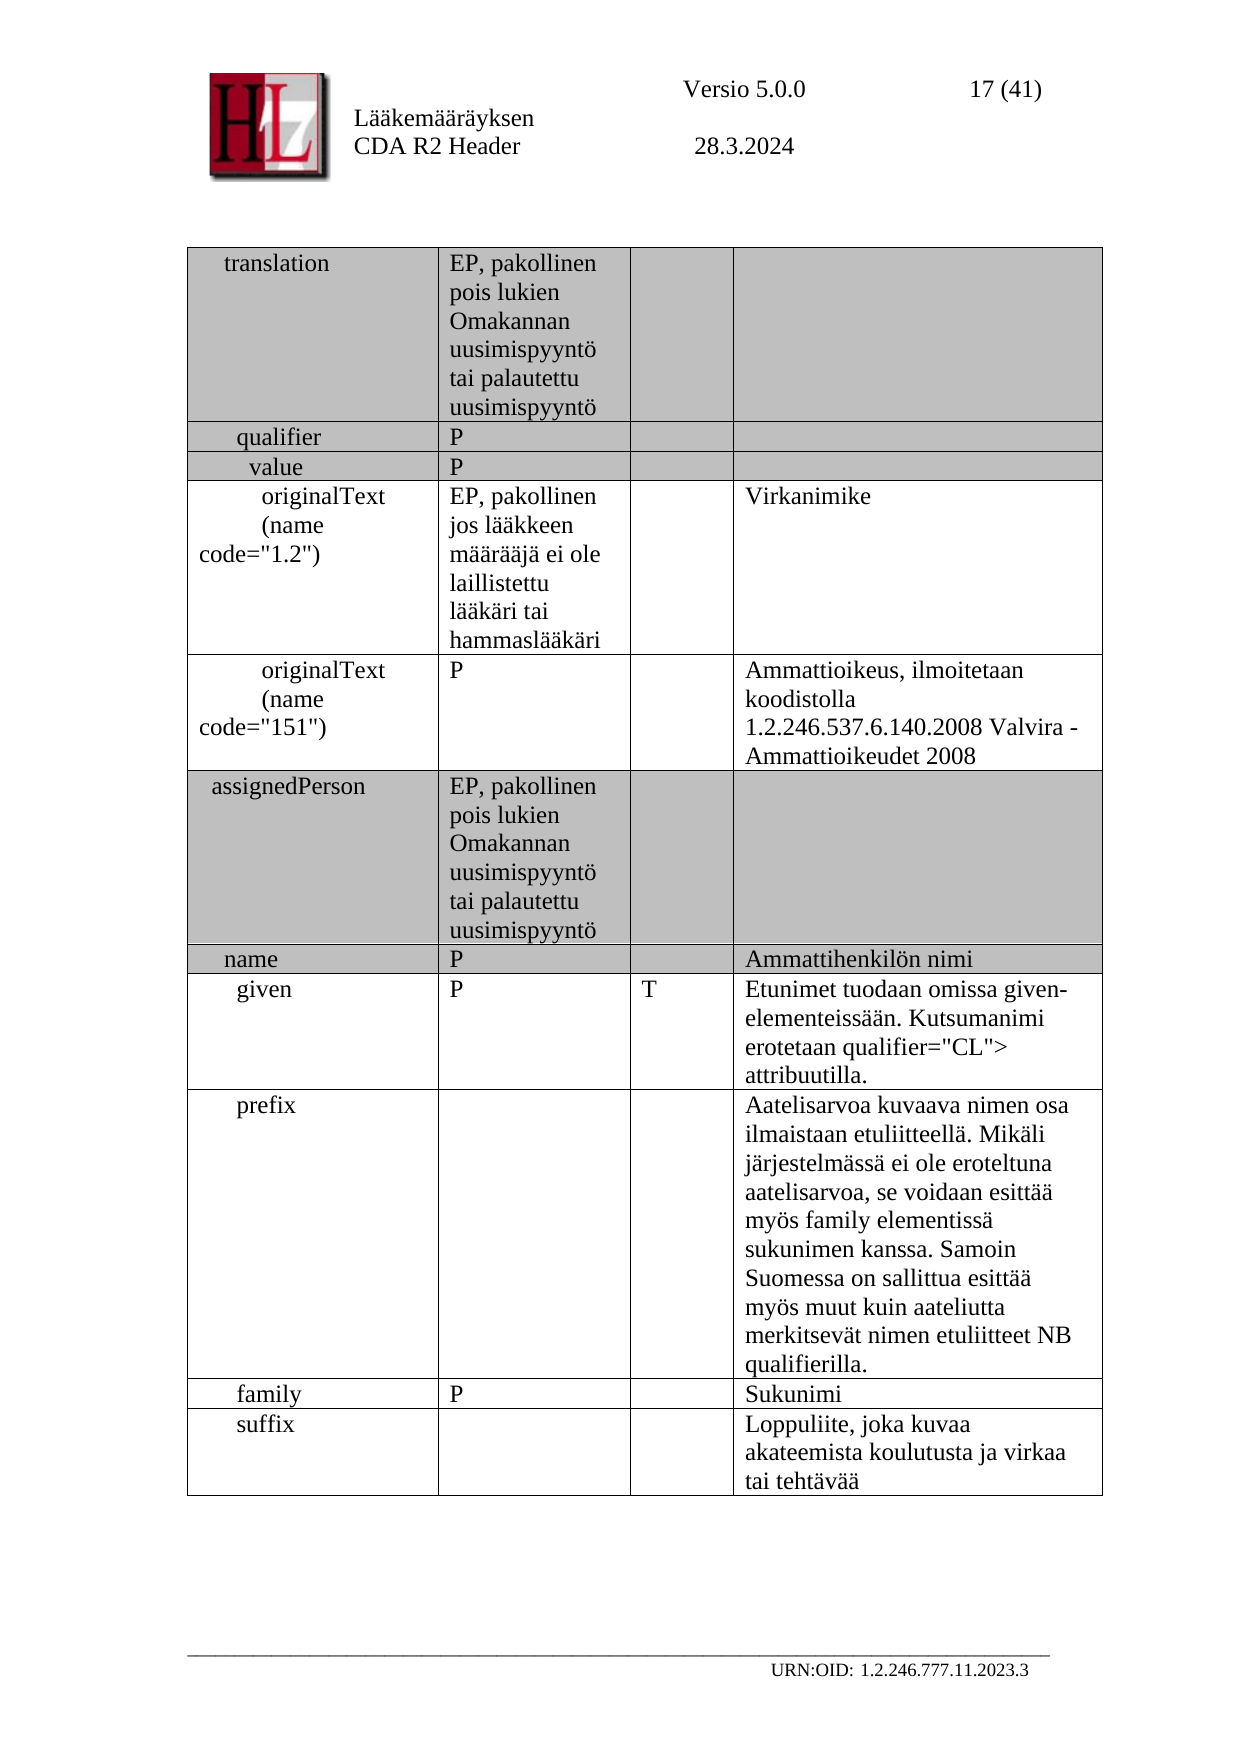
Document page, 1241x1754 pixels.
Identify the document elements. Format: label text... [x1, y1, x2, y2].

table_cell [734, 452, 1102, 480]
table_cell value [188, 452, 438, 480]
table_cell originalText (name code="1.2") [188, 481, 438, 654]
table_cell translation [188, 248, 438, 421]
table_cell assignedPerson [188, 771, 438, 943]
table_cell [631, 452, 733, 480]
table_cell [631, 481, 733, 654]
table_cell [631, 1090, 733, 1378]
table_cell [439, 1409, 630, 1495]
table_cell qualifier [188, 422, 438, 451]
table_cell [631, 1379, 733, 1408]
table_cell prefix [188, 1090, 438, 1378]
table_cell originalText (name code="151") [188, 655, 438, 770]
picture [209, 73, 332, 182]
table_cell given [188, 974, 438, 1089]
table_cell suffix [188, 1409, 438, 1495]
table_cell [631, 655, 733, 770]
table_cell P [439, 945, 630, 973]
table_cell Loppuliite, joka kuvaa akateemista koulutusta ja virkaa tai tehtävää [734, 1409, 1102, 1495]
table_cell P [439, 974, 630, 1089]
table_cell [631, 422, 733, 451]
table_cell Ammattihenkilön nimi [734, 945, 1102, 973]
table_cell [734, 248, 1102, 421]
table_cell Virkanimike [734, 481, 1102, 654]
table_cell EP, pakollinen pois lukien Omakannan uusimispyyntö tai palautettu uusimispyyntö [439, 248, 630, 421]
table_cell [631, 771, 733, 943]
table_cell [631, 248, 733, 421]
table_cell EP, pakollinen jos lääkkeen määrääjä ei ole laillistettu lääkäri tai hammaslääkäri [439, 481, 630, 654]
table_cell [631, 1409, 733, 1495]
table_cell [631, 945, 733, 973]
table_cell [734, 771, 1102, 943]
table_cell name [188, 945, 438, 973]
table_cell EP, pakollinen pois lukien Omakannan uusimispyyntö tai palautettu uusimispyyntö [439, 771, 630, 943]
table_cell family [188, 1379, 438, 1408]
table_cell T [631, 974, 733, 1089]
table_cell P [439, 655, 630, 770]
table_cell P [439, 452, 630, 480]
table_cell P [439, 422, 630, 451]
table_cell Ammattioikeus, ilmoitetaan koodistolla 1.2.246.537.6.140.2008 Valvira - Ammattioikeudet 2008 [734, 655, 1102, 770]
table_cell [734, 422, 1102, 451]
table_cell Sukunimi [734, 1379, 1102, 1408]
table_cell Etunimet tuodaan omissa given-elementeissään. Kutsumanimi erotetaan qualifier="CL"> attribuutilla. [734, 974, 1102, 1089]
table_cell [439, 1090, 630, 1378]
table_cell P [439, 1379, 630, 1408]
table_cell Aatelisarvoa kuvaava nimen osa ilmaistaan etuliitteellä. Mikäli järjestelmässä ei ole eroteltuna aatelisarvoa, se voidaan esittää myös family elementissä sukunimen kanssa. Samoin Suomessa on sallittua esittää myös muut kuin aateliutta merkitsevät nimen etuliitteet NB qualifierilla. [734, 1090, 1102, 1378]
